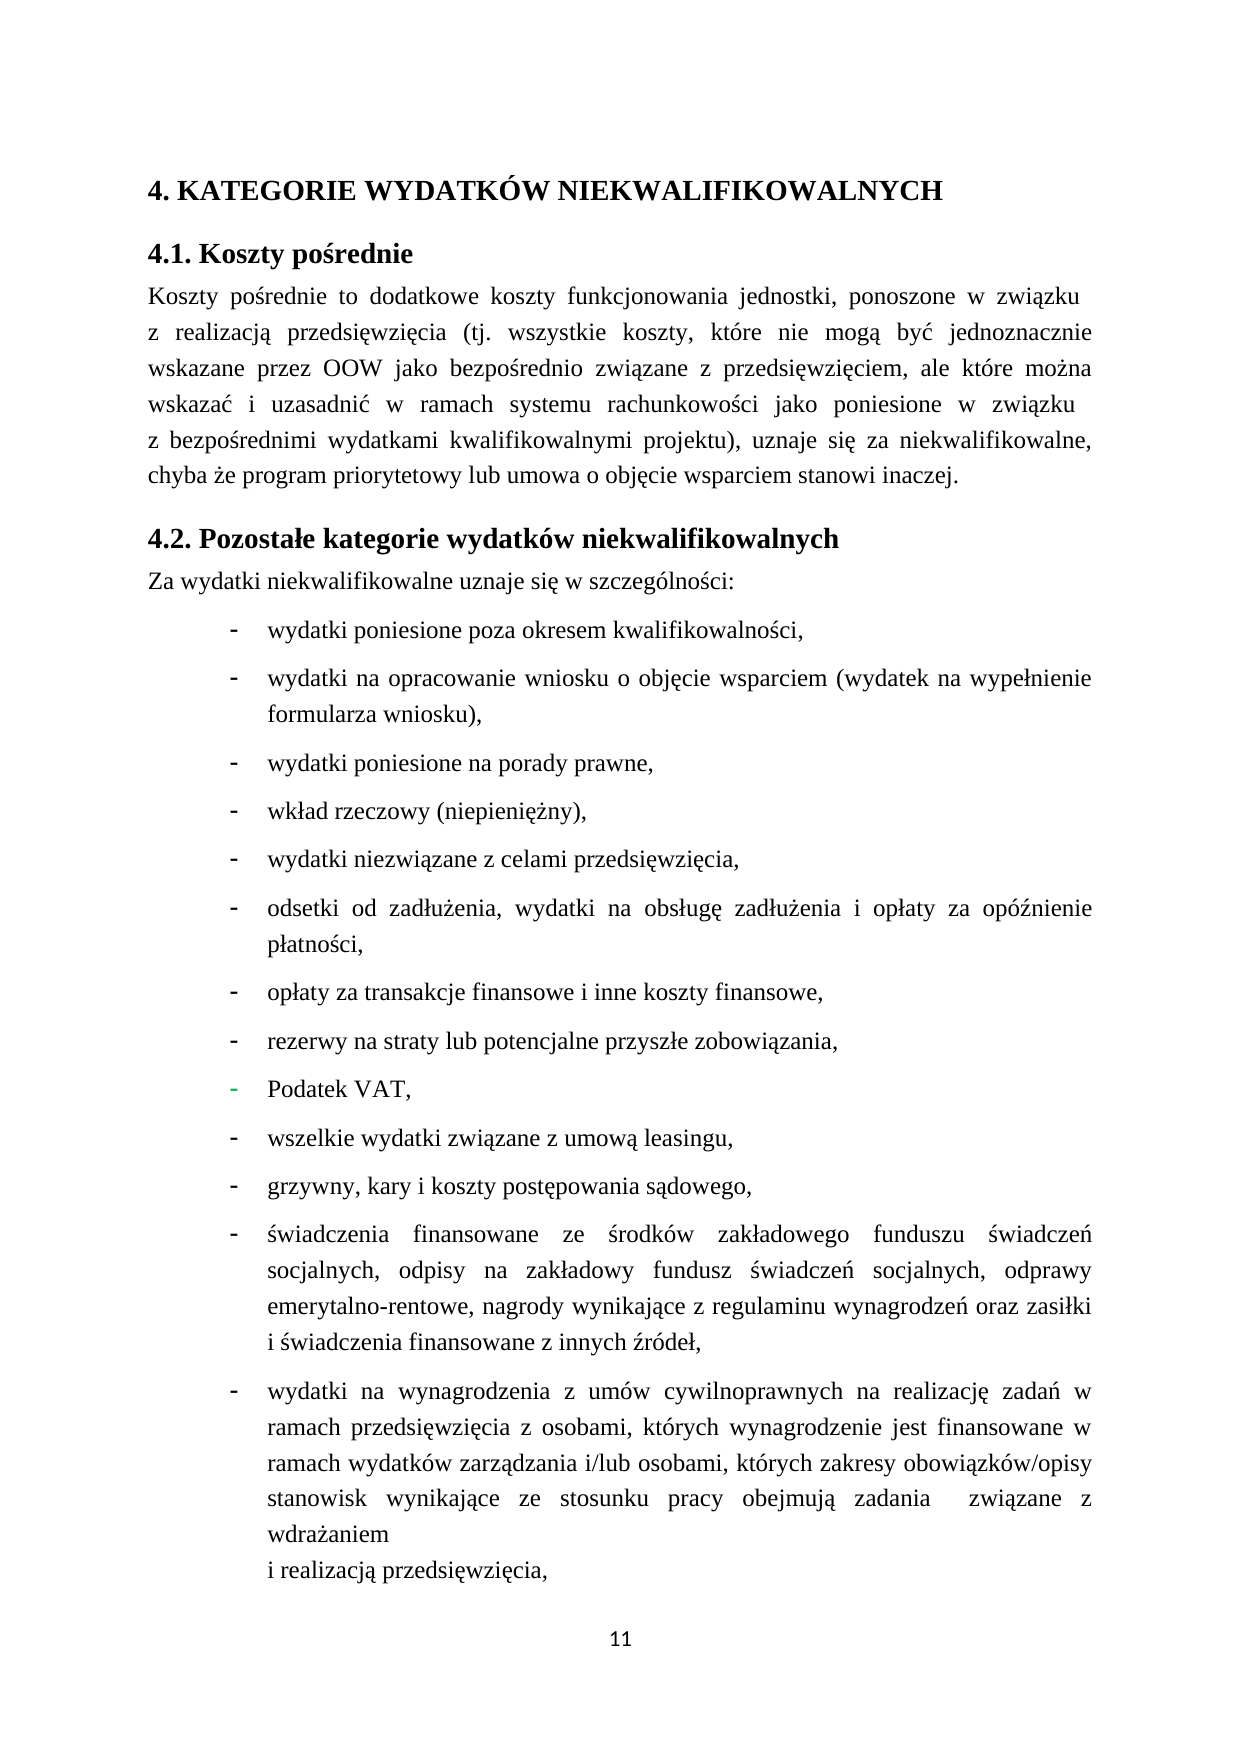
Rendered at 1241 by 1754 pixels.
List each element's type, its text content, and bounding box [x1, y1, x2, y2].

list rezerwy na straty lub potencjalne przyszłe zobowiązania, [229, 1026, 1093, 1054]
list wkład rzeczowy (niepieniężny), [229, 796, 1093, 825]
list wydatki na opracowanie wniosku o objęcie wsparciem (wydatek na wypełnienie formularza wniosku), [229, 663, 1093, 728]
list Podatek VAT, [229, 1074, 1093, 1103]
text Koszty pośrednie to dodatkowe koszty funkcjonowania jednostki, ponoszone w związku z realizacją przedsięwzięcia (tj. wszystkie koszty, które nie mogą być jednoznacznie wskazane przez OOW jako bezpośrednio związane z przedsięwzięciem, ale które można wskazać i uzasadnić w ramach systemu rachunkowości jako poniesione w związku z bezpośrednimi wydatkami kwalifikowalnymi projektu), uznaje się za niekwalifikowalne, chyba że program priorytetowy lub umowa o objęcie wsparciem stanowi inaczej. [148, 281, 1093, 489]
text Za wydatki niekwalifikowalne uznaje się w szczególności: [148, 566, 1093, 595]
subtitle 4. KATEGORIE WYDATKÓW NIEKWALIFIKOWALNYCH [148, 173, 1093, 206]
list odsetki od zadłużenia, wydatki na obsługę zadłużenia i opłaty za opóźnienie płatności, [229, 893, 1093, 958]
list świadczenia finansowane ze środków zakładowego funduszu świadczeń socjalnych, odpisy na zakładowy fundusz świadczeń socjalnych, odprawy emerytalno-rentowe, nagrody wynikające z regulaminu wynagrodzeń oraz zasiłki i świadczenia finansowane z innych źródeł, [229, 1219, 1093, 1356]
list wydatki poniesione na porady prawne, [229, 748, 1093, 776]
list wszelkie wydatki związane z umową leasingu, [229, 1123, 1093, 1151]
list wydatki na wynagrodzenia z umów cywilnoprawnych na realizację zadań w ramach przedsięwzięcia z osobami, których wynagrodzenie jest finansowane w ramach wydatków zarządzania i/lub osobami, których zakresy obowiązków/opisy stanowisk wynikające ze stosunku pracy obejmują zadania związane z wdrażaniem i realizacją przedsięwzięcia, [229, 1376, 1093, 1584]
list opłaty za transakcje finansowe i inne koszty finansowe, [229, 977, 1093, 1006]
list grzywny, kary i koszty postępowania sądowego, [229, 1171, 1093, 1200]
list wydatki poniesione poza okresem kwalifikowalności, [229, 615, 1093, 643]
subtitle 4.2. Pozostałe kategorie wydatków niekwalifikowalnych [148, 522, 1093, 555]
list wydatki niezwiązane z celami przedsięwzięcia, [229, 844, 1093, 873]
subtitle 4.1. Koszty pośrednie [148, 236, 1093, 270]
